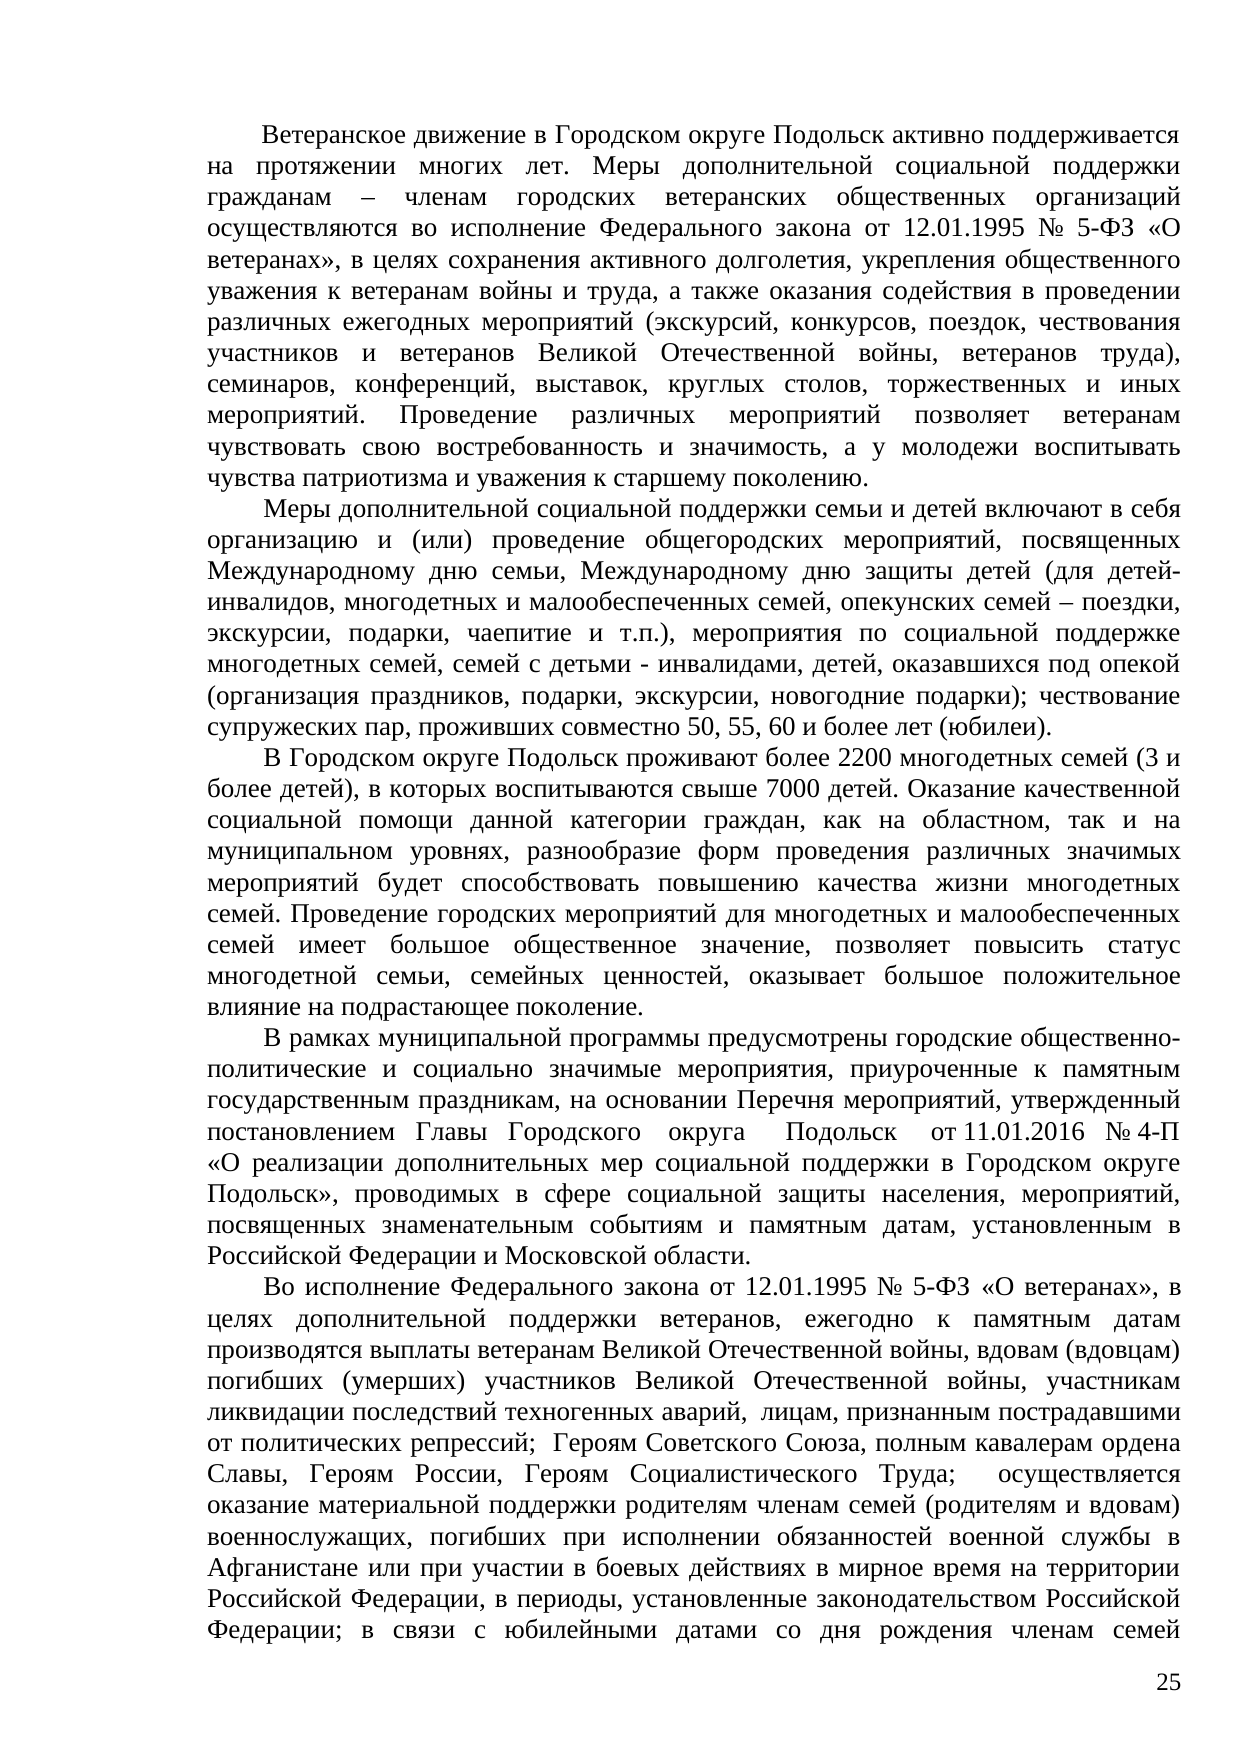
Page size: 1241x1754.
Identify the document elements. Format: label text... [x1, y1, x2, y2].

text В Городском округе Подольск проживают более 2200 многодетных семей (3 и более детей), в которых воспитываются свыше 7000 детей. Оказание качественной социальной помощи данной категории граждан, как на областном, так и на муниципальном уровнях, разнообразие форм проведения различных значимых мероприятий будет способствовать повышению качества жизни многодетных семей. Проведение городских мероприятий для многодетных и малообеспеченных семей имеет большое общественное значение, позволяет повысить статус многодетной семьи, семейных ценностей, оказывает большое положительное влияние на подрастающее поколение. [207, 741, 1182, 1021]
text В рамках муниципальной программы предусмотрены городские общественно-политические и социально значимые мероприятия, приуроченные к памятным государственным праздникам, на основании Перечня мероприятий, утвержденный постановлением Главы Городского округа Подольск от 11.01.2016 № 4-П [207, 1021, 1182, 1146]
text «О реализации дополнительных мер социальной поддержки в Городском округе Подольск», проводимых в сфере социальной защиты населения, мероприятий, посвященных знаменательным событиям и памятным датам, установленным в Российской Федерации и Московской области. [207, 1146, 1182, 1271]
text Меры дополнительной социальной поддержки семьи и детей включают в себя организацию и (или) проведение общегородских мероприятий, посвященных Международному дню семьи, Международному дню защиты детей (для детей-инвалидов, многодетных и малообеспеченных семей, опекунских семей – поездки, экскурсии, подарки, чаепитие и т.п.), мероприятия по социальной поддержке многодетных семей, семей с детьми - инвалидами, детей, оказавшихся под опекой (организация праздников, подарки, экскурсии, новогодние подарки); чествование супружеских пар, проживших совместно 50, 55, 60 и более лет (юбилеи). [207, 492, 1182, 741]
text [207, 1271, 1182, 1644]
text Ветеранское движение в Городском округе Подольск активно поддерживается на протяжении многих лет. Меры дополнительной социальной поддержки гражданам – членам городских ветеранских общественных организаций осуществляются во исполнение Федерального закона от 12.01.1995 № 5-ФЗ «О ветеранах», в целях сохранения активного долголетия, укрепления общественного уважения к ветеранам войны и труда, а также оказания содействия в проведении различных ежегодных мероприятий (экскурсий, конкурсов, поездок, чествования участников и ветеранов Великой Отечественной войны, ветеранов труда), семинаров, конференций, выставок, круглых столов, торжественных и иных мероприятий. Проведение различных мероприятий позволяет ветеранам чувствовать свою востребованность и значимость, а у молодежи воспитывать чувства патриотизма и уважения к старшему поколению. [207, 118, 1182, 492]
